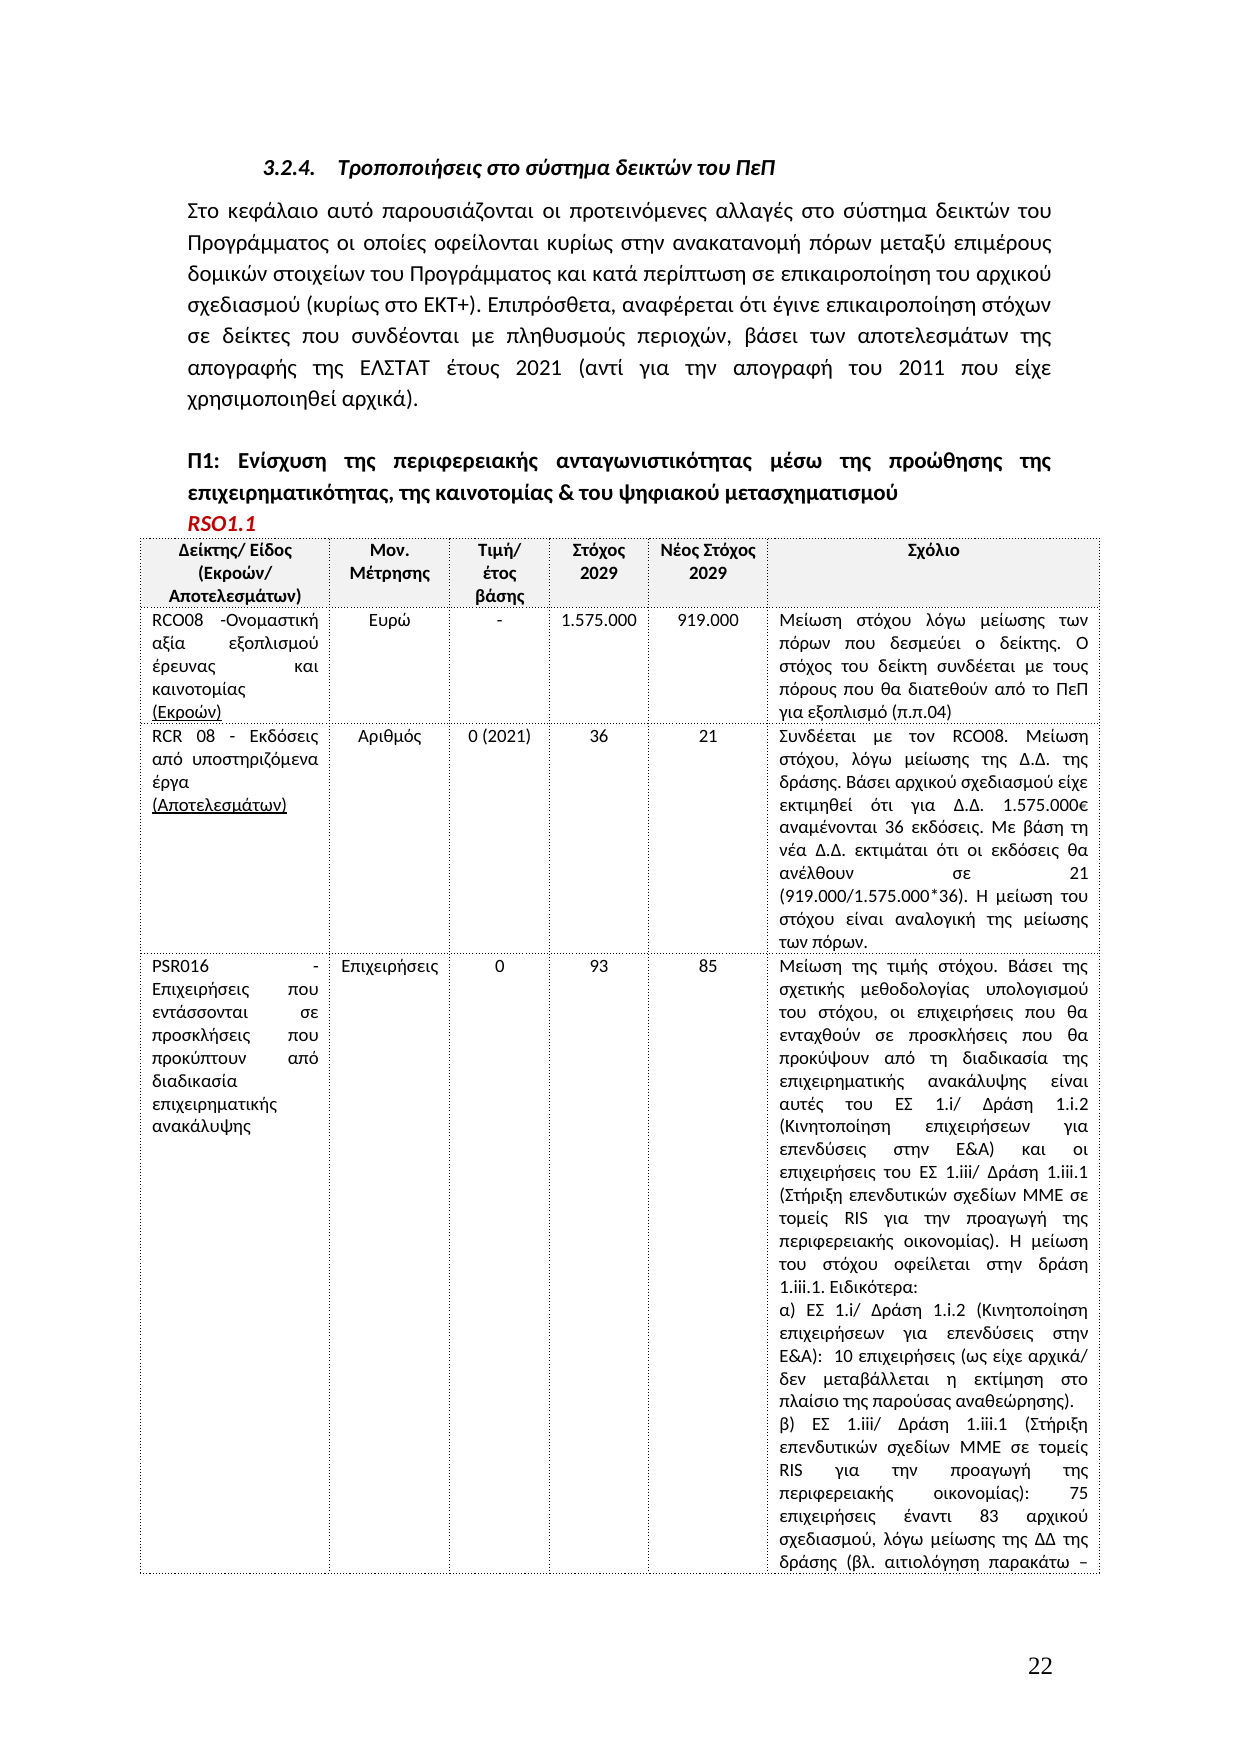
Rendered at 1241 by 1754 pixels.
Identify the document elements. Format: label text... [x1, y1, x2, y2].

table_header Νέος Στόχος 2029 [648, 538, 768, 607]
table_cell 919.000 [648, 607, 768, 723]
table_cell Συνδέεται με τον RCO08. Μείωση στόχου, λόγω μείωσης της Δ.Δ. της δράσης. Βάσει αρχικού σχεδιασμού είχε εκτιμηθεί ότι για Δ.Δ. 1.575.000€ αναμένονται 36 εκδόσεις. Με βάση τη νέα Δ.Δ. εκτιμάται ότι οι εκδόσεις θα ανέλθουν σε 21 (919.000/1.575.000*36). Η μείωση του στόχου είναι αναλογική της μείωσης των πόρων. [768, 723, 1100, 953]
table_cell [768, 953, 1100, 1573]
table_header Στόχος 2029 [550, 538, 648, 607]
table_cell RCO08 -Ονομαστική αξία εξοπλισμού έρευνας και καινοτομίας (Εκροών) [141, 607, 330, 723]
table_header Δείκτης/ Είδος (Εκροών/ Αποτελεσμάτων) [141, 538, 330, 607]
text Στο κεφάλαιο αυτό παρουσιάζονται οι προτεινόμενες αλλαγές στο σύστημα δεικτών του Προγράμματος οι οποίες οφείλονται κυρίως στην ανακατανομή πόρων μεταξύ επιμέρους δομικών στοιχείων του Προγράμματος και κατά περίπτωση σε επικαιροποίηση του αρχικού σχεδιασμού (κυρίως στο ΕΚΤ+). Επιπρόσθετα, αναφέρεται ότι έγινε επικαιροποίηση στόχων σε δείκτες που συνδέονται με πληθυσμούς περιοχών, βάσει των αποτελεσμάτων της απογραφής της ΕΛΣΤΑΤ έτους 2021 (αντί για την απογραφή του 2011 που είχε χρησιμοποιηθεί αρχικά). [187, 194, 1053, 412]
table_cell 21 [648, 723, 768, 953]
text Π1: Ενίσχυση της περιφερειακής ανταγωνιστικότητας μέσω της προώθησης της επιχειρηματικότητας, της καινοτομίας & του ψηφιακού μετασχηματισμού [187, 444, 1053, 506]
table_cell - [450, 607, 549, 723]
table_cell 0 [450, 953, 549, 1573]
table_cell 0 (2021) [450, 723, 549, 953]
table_header Μον. Μέτρησης [330, 538, 449, 607]
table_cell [141, 953, 330, 1573]
table_cell Αριθμός [330, 723, 449, 953]
table_cell 93 [550, 953, 648, 1573]
table_cell Μείωση στόχου λόγω μείωσης των πόρων που δεσμεύει ο δείκτης. Ο στόχος του δείκτη συνδέεται με τους πόρους που θα διατεθούν από το ΠεΠ για εξοπλισμό (π.π.04) [768, 607, 1100, 723]
table_cell RCR 08 - Εκδόσεις από υποστηριζόμενα έργα (Αποτελεσμάτων) [141, 723, 330, 953]
table_header Σχόλιο [768, 538, 1100, 607]
subtitle Τροποποιήσεις στο σύστημα δεικτών του ΠεΠ [262, 150, 1053, 181]
table_cell 85 [648, 953, 768, 1573]
table_cell Ευρώ [330, 607, 449, 723]
table_cell Επιχειρήσεις [330, 953, 449, 1573]
table_header Τιμή/ έτος βάσης [450, 538, 549, 607]
table_cell 36 [550, 723, 648, 953]
table_cell 1.575.000 [550, 607, 648, 723]
text RSO1.1 [187, 506, 1053, 537]
